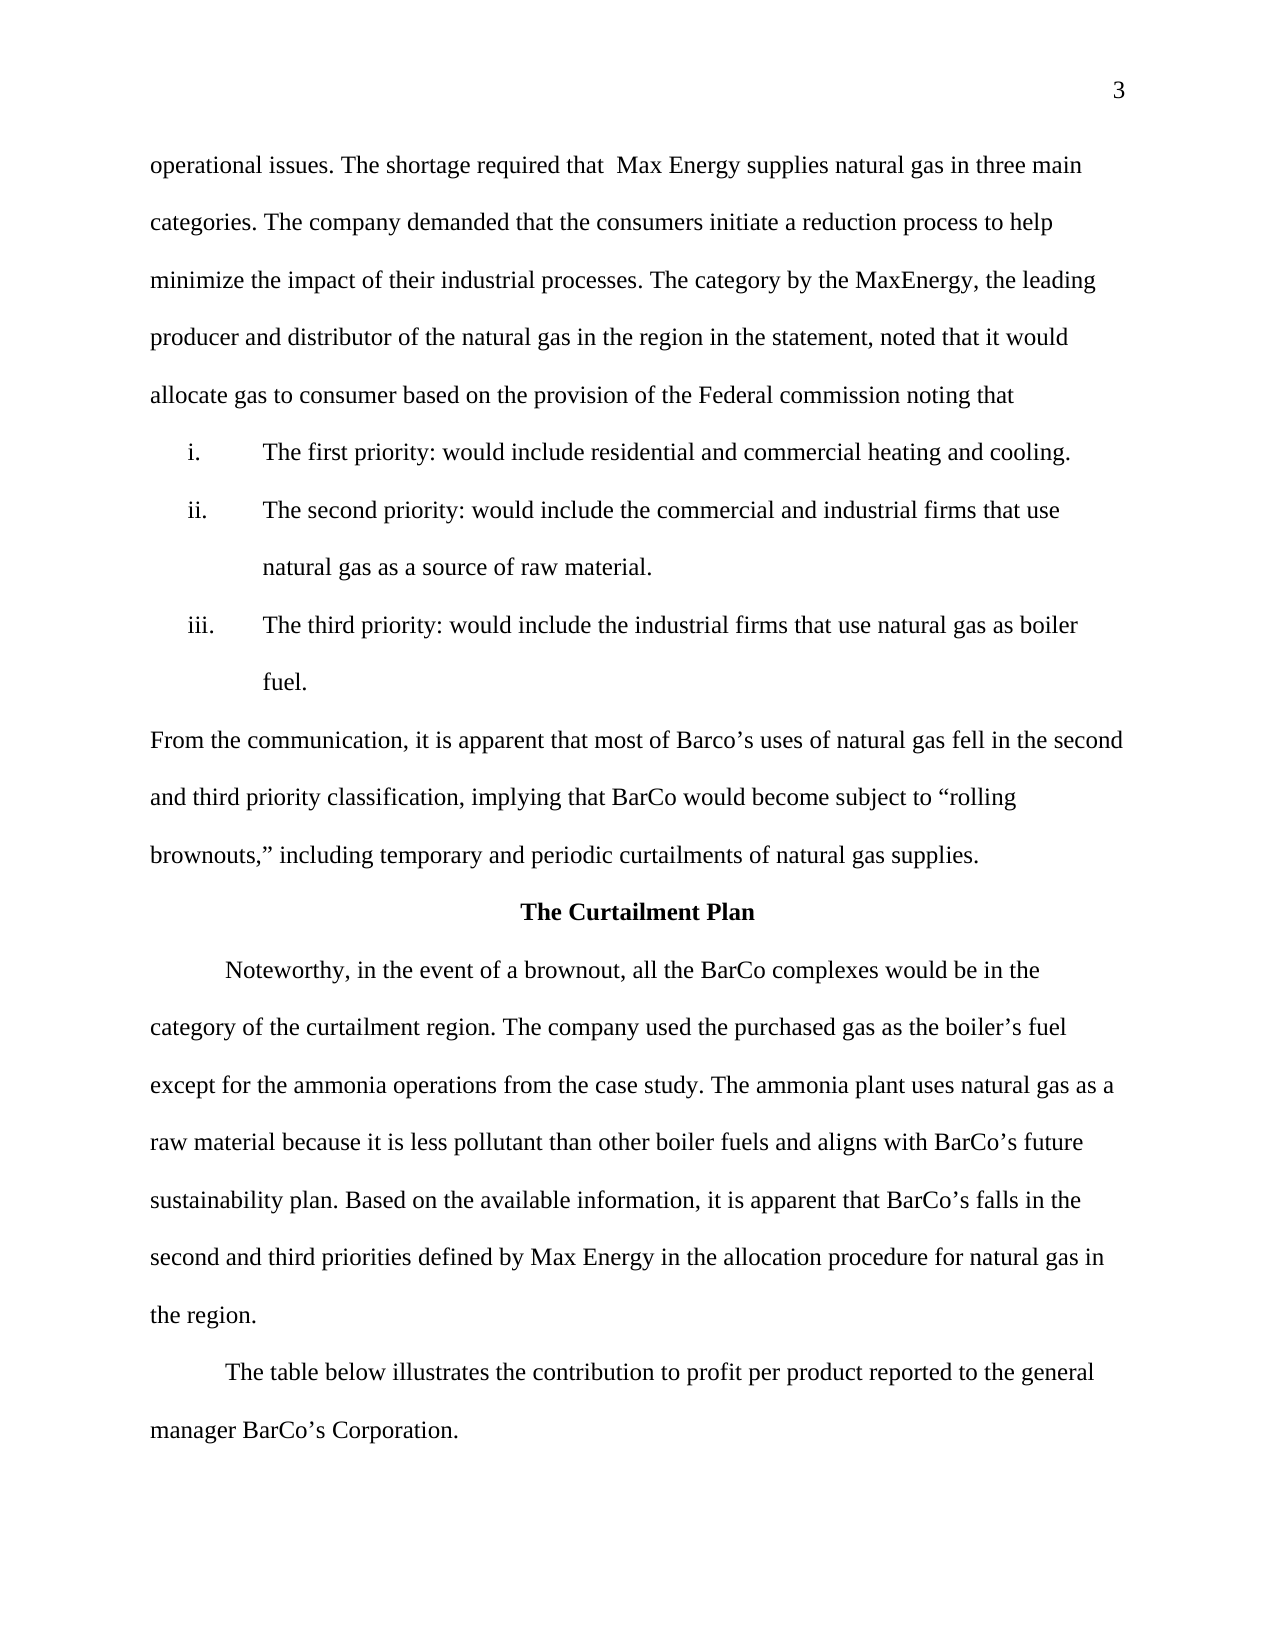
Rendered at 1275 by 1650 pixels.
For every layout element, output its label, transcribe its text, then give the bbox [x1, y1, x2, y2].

list The second priority: would include the commercial and industrial firms that use natural gas as a source of raw material. [187, 495, 1125, 581]
text The table below illustrates the contribution to profit per product reported to the general manager BarCo’s Corporation. [150, 1357, 1125, 1444]
text Noteworthy, in the event of a brownout, all the BarCo complexes would be in the category of the curtailment region. The company used the purchased gas as the boiler’s fuel except for the ammonia operations from the case study. The ammonia plant uses natural gas as a raw material because it is less pollutant than other boiler fuels and aligns with BarCo’s future sustainability plan. Based on the available information, it is apparent that BarCo’s falls in the second and third priorities defined by Max Energy in the allocation procedure for natural gas in the region. [150, 955, 1125, 1329]
list The first priority: would include residential and commercial heating and cooling. [187, 437, 1125, 466]
list The third priority: would include the industrial firms that use natural gas as boiler fuel. [187, 610, 1125, 696]
text The Curtailment Plan [150, 897, 1125, 926]
text From the communication, it is apparent that most of Barco’s uses of natural gas fell in the second and third priority classification, implying that BarCo would become subject to “rolling brownouts,” including temporary and periodic curtailments of natural gas supplies. [150, 725, 1125, 869]
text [150, 150, 1125, 409]
